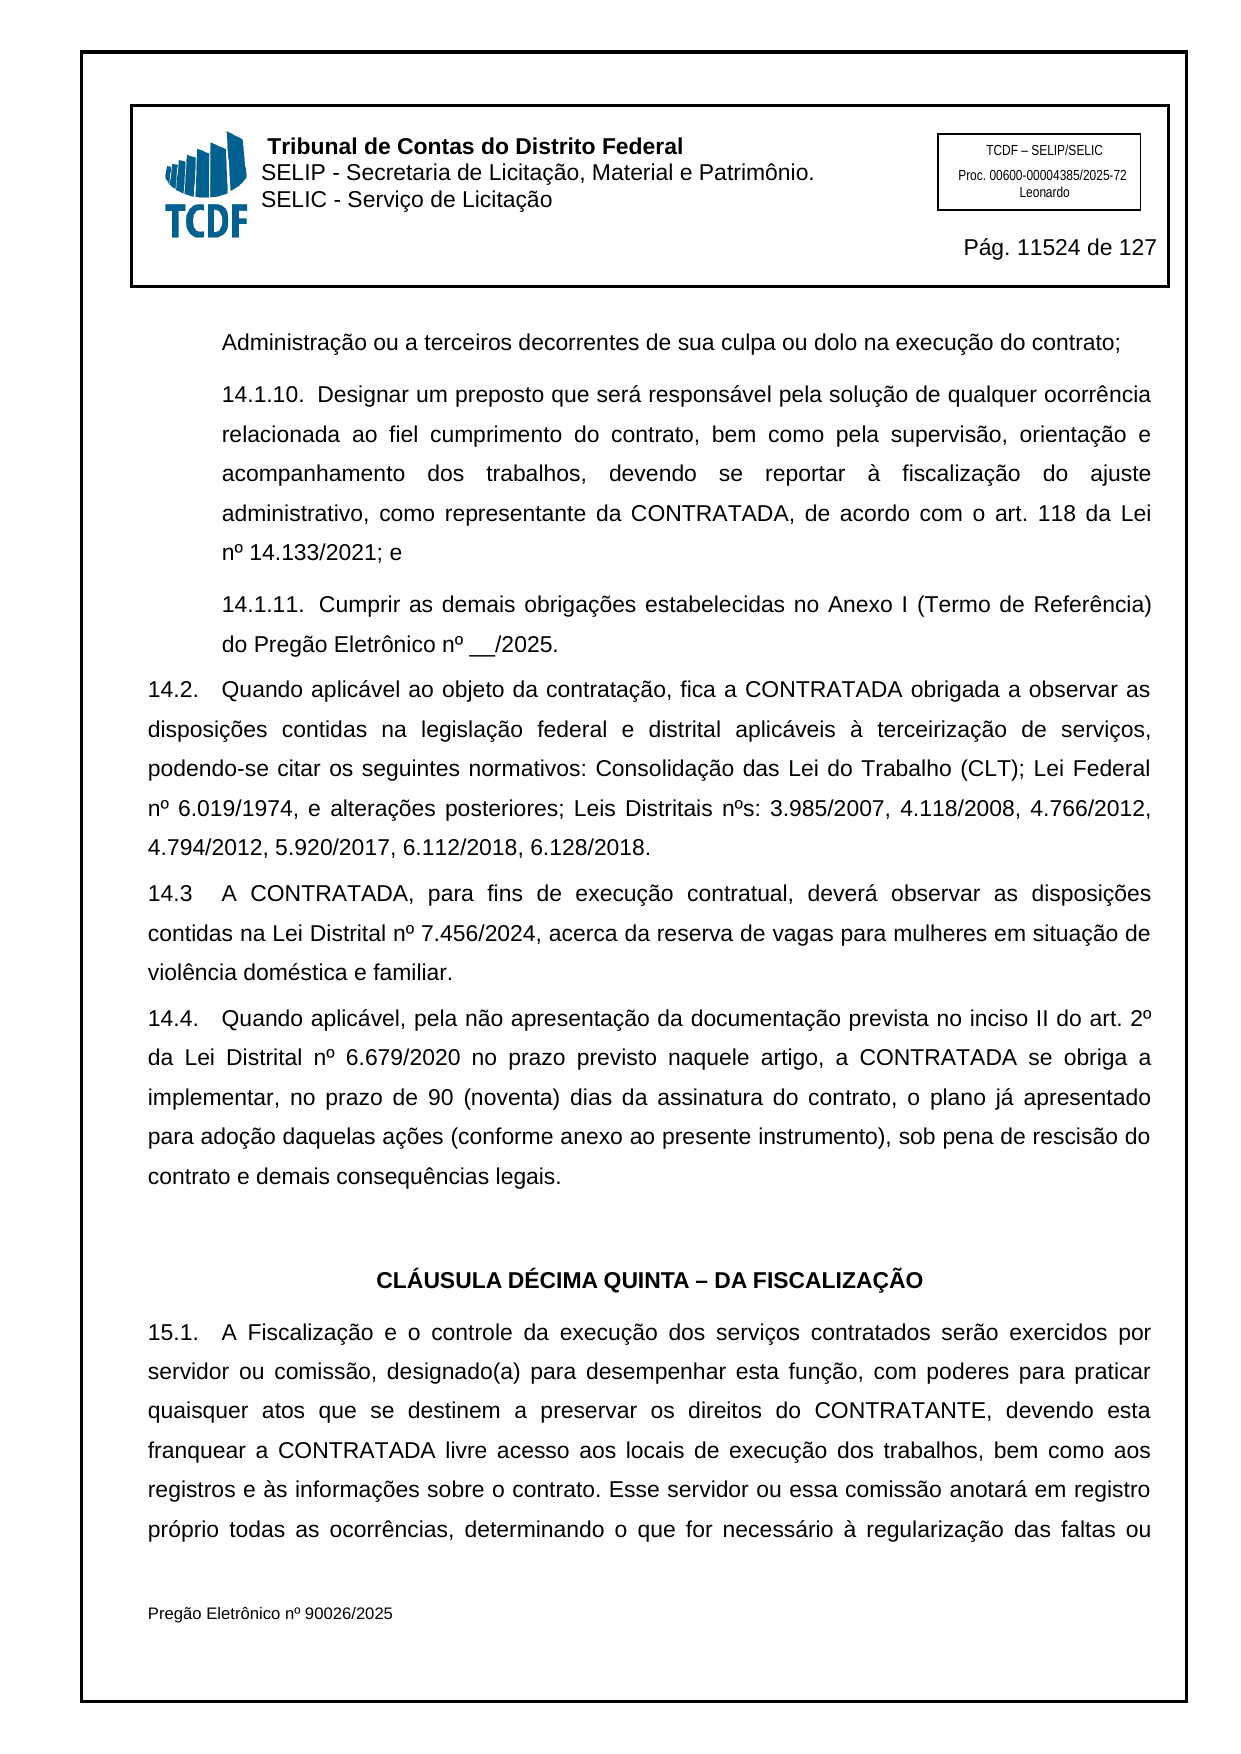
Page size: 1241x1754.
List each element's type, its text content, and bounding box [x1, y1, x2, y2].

text 14.1.10. Designar um preposto que será responsável pela solução de qualquer ocorrência relacionada ao fiel cumprimento do contrato, bem como pela supervisão, orientação e acompanhamento dos trabalhos, devendo se reportar à fiscalização do ajuste administrativo, como representante da CONTRATADA, de acordo com o art. 118 da Lei nº 14.133/2021; e [222, 381, 1152, 566]
text 14.3 A CONTRATADA, para fins de execução contratual, deverá observar as disposições contidas na Lei Distrital nº 7.456/2024, acerca da reserva de vagas para mulheres em situação de violência doméstica e familiar. [148, 880, 1152, 985]
text 14.1.11. Cumprir as demais obrigações estabelecidas no Anexo I (Termo de Referência) do Pregão Eletrônico nº __/2025. [222, 591, 1152, 657]
picture [150, 128, 262, 240]
text CLÁUSULA DÉCIMA QUINTA – DA FISCALIZAÇÃO [148, 1267, 1152, 1293]
text 14.4. Quando aplicável, pela não apresentação da documentação prevista no inciso II do art. 2º da Lei Distrital nº 6.679/2020 no prazo previsto naquele artigo, a CONTRATADA se obriga a implementar, no prazo de 90 (noventa) dias da assinatura do contrato, o plano já apresentado para adoção daquelas ações (conforme anexo ao presente instrumento), sob pena de rescisão do contrato e demais consequências legais. [148, 1005, 1152, 1189]
text 14.2. Quando aplicável ao objeto da contratação, fica a CONTRATADA obrigada a observar as disposições contidas na legislação federal e distrital aplicáveis à terceirização de serviços, podendo-se citar os seguintes normativos: Consolidação das Lei do Trabalho (CLT); Lei Federal nº 6.019/1974, e alterações posteriores; Leis Distritais nºs: 3.985/2007, 4.118/2008, 4.766/2012, 4.794/2012, 5.920/2017, 6.112/2018, 6.128/2018. [148, 676, 1152, 861]
